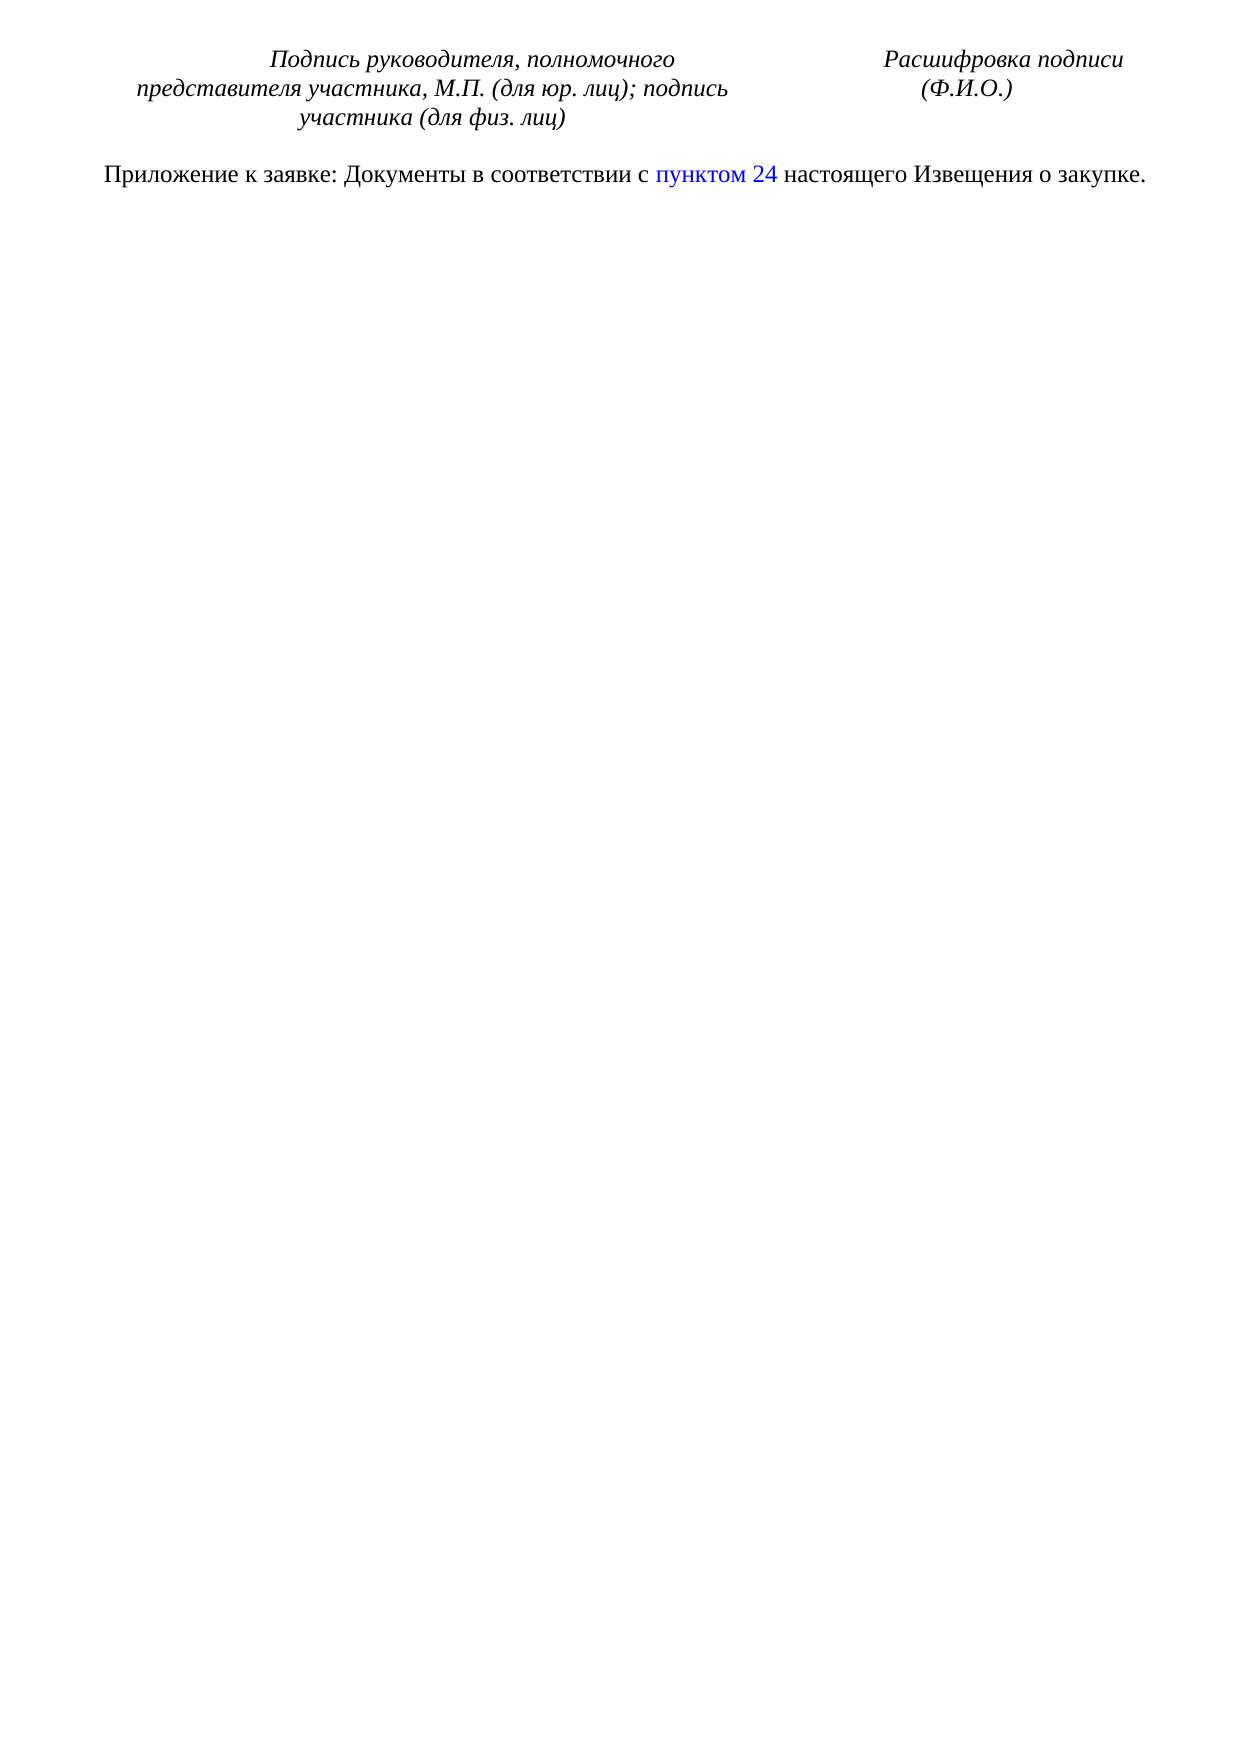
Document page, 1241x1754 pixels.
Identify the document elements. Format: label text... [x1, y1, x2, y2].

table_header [115, 44, 752, 131]
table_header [752, 44, 1183, 131]
text Приложение к заявке: Документы в соответствии с пунктом 24 настоящего Извещения о закупке. [103, 159, 1152, 188]
